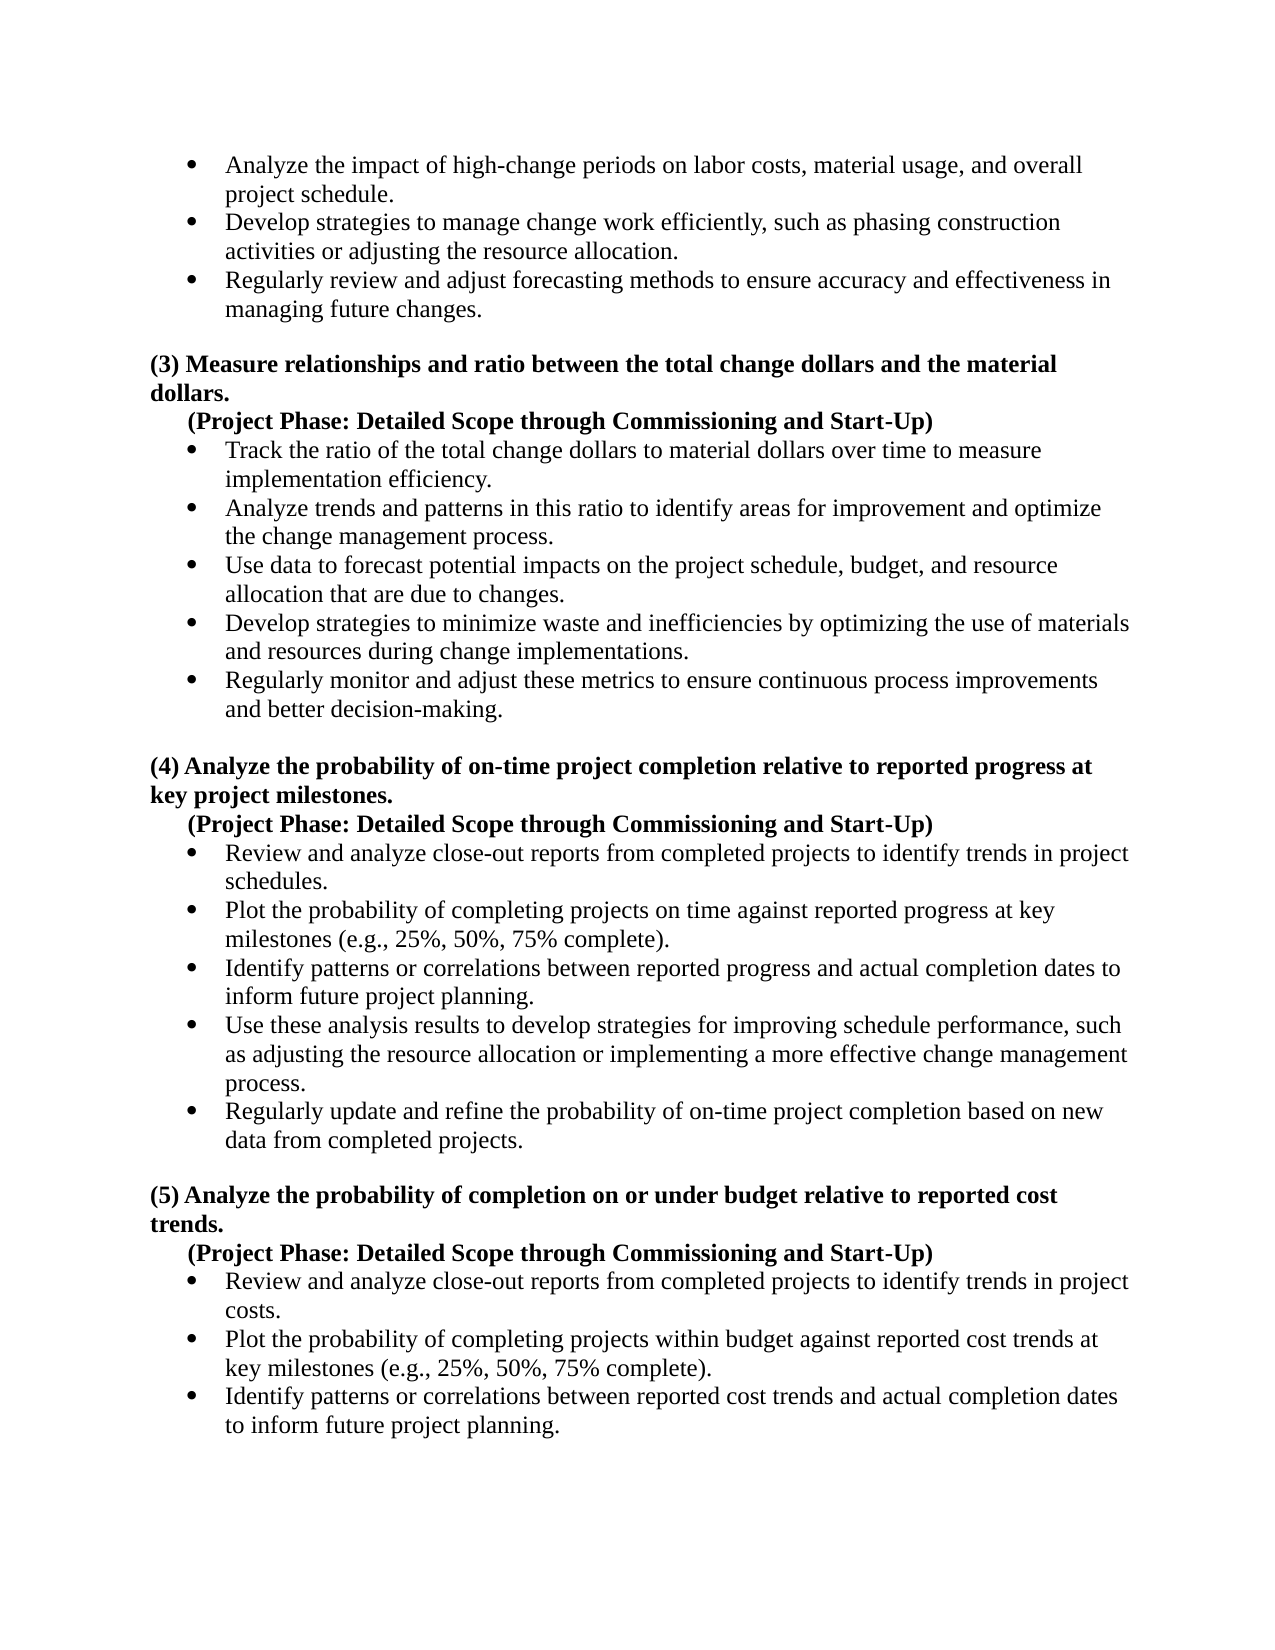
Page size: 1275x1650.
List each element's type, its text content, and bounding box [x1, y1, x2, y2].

list Use data to forecast potential impacts on the project schedule, budget, and resource allocation that are due to changes. [187, 550, 1134, 608]
list Analyze trends and patterns in this ratio to identify areas for improvement and optimize the change management process. [187, 493, 1134, 550]
subtitle (Project Phase: Detailed Scope through Commissioning and Start-Up) [150, 809, 1134, 838]
subtitle (5) Analyze the probability of completion on or under budget relative to reported cost trends. [150, 1180, 1134, 1238]
list Use these analysis results to develop strategies for improving schedule performance, such as adjusting the resource allocation or implementing a more effective change management process. [187, 1010, 1134, 1096]
list Develop strategies to minimize waste and inefficiencies by optimizing the use of materials and resources during change implementations. [187, 608, 1134, 665]
list Track the ratio of the total change dollars to material dollars over time to measure implementation efficiency. [187, 435, 1134, 493]
subtitle (3) Measure relationships and ratio between the total change dollars and the material dollars. [150, 349, 1134, 406]
list Identify patterns or correlations between reported cost trends and actual completion dates to inform future project planning. [187, 1381, 1134, 1439]
list Analyze the impact of high-change periods on labor costs, material usage, and overall project schedule. [187, 150, 1134, 207]
subtitle (Project Phase: Detailed Scope through Commissioning and Start-Up) [150, 406, 1134, 435]
subtitle (4) Analyze the probability of on-time project completion relative to reported progress at key project milestones. [150, 751, 1134, 809]
list Develop strategies to manage change work efficiently, such as phasing construction activities or adjusting the resource allocation. [187, 207, 1134, 265]
list Plot the probability of completing projects on time against reported progress at key milestones (e.g., 25%, 50%, 75% complete). [187, 895, 1134, 953]
list Regularly monitor and adjust these metrics to ensure continuous process improvements and better decision-making. [187, 665, 1134, 723]
list Regularly update and refine the probability of on-time project completion based on new data from completed projects. [187, 1096, 1134, 1154]
list Plot the probability of completing projects within budget against reported cost trends at key milestones (e.g., 25%, 50%, 75% complete). [187, 1324, 1134, 1381]
list Review and analyze close-out reports from completed projects to identify trends in project schedules. [187, 838, 1134, 895]
list Review and analyze close-out reports from completed projects to identify trends in project costs. [187, 1266, 1134, 1324]
list Identify patterns or correlations between reported progress and actual completion dates to inform future project planning. [187, 953, 1134, 1010]
list Regularly review and adjust forecasting methods to ensure accuracy and effectiveness in managing future changes. [187, 265, 1134, 322]
subtitle (Project Phase: Detailed Scope through Commissioning and Start-Up) [150, 1238, 1134, 1266]
